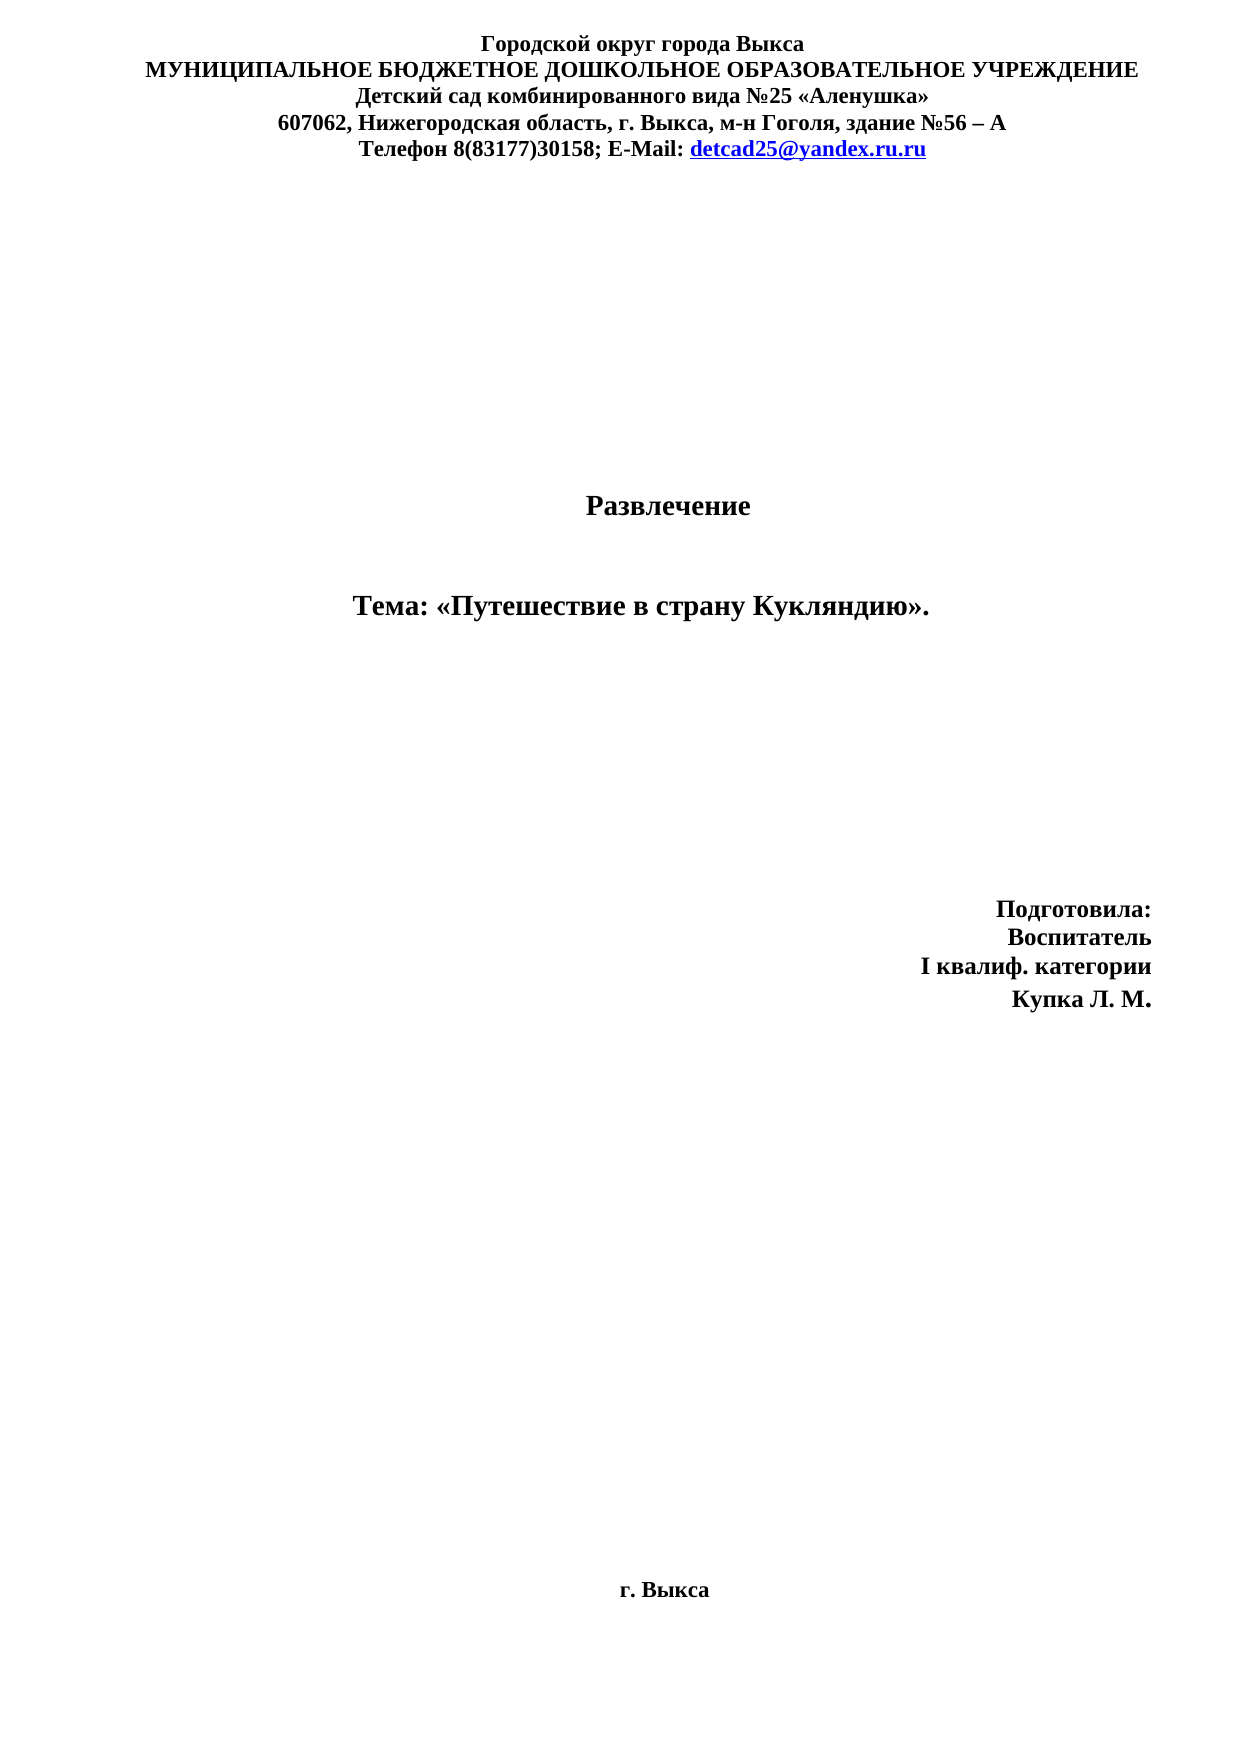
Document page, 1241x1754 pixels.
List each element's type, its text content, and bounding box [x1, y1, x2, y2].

text Тема: «Путешествие в страну Кукляндию». [177, 588, 1152, 622]
text Подготовила: [177, 894, 1152, 922]
text Городской округ города Выкса [133, 29, 1152, 56]
text Телефон 8(83177)30158; E-Mail: detcad25@yandex.ru.ru [133, 135, 1152, 161]
text Воспитатель [177, 922, 1152, 951]
text 607062, Нижегородская область, г. Выкса, м-н Гоголя, здание №56 – А [133, 109, 1152, 135]
text МУНИЦИПАЛЬНОЕ БЮДЖЕТНОЕ ДОШКОЛЬНОЕ ОБРАЗОВАТЕЛЬНОЕ УЧРЕЖДЕНИЕ [133, 56, 1152, 82]
text I квалиф. категории Купка Л. М. [177, 951, 1152, 1013]
text г. Выкса [177, 1576, 1152, 1603]
text Развлечение [177, 488, 1152, 521]
text Детский сад комбинированного вида №25 «Аленушка» [133, 82, 1152, 109]
